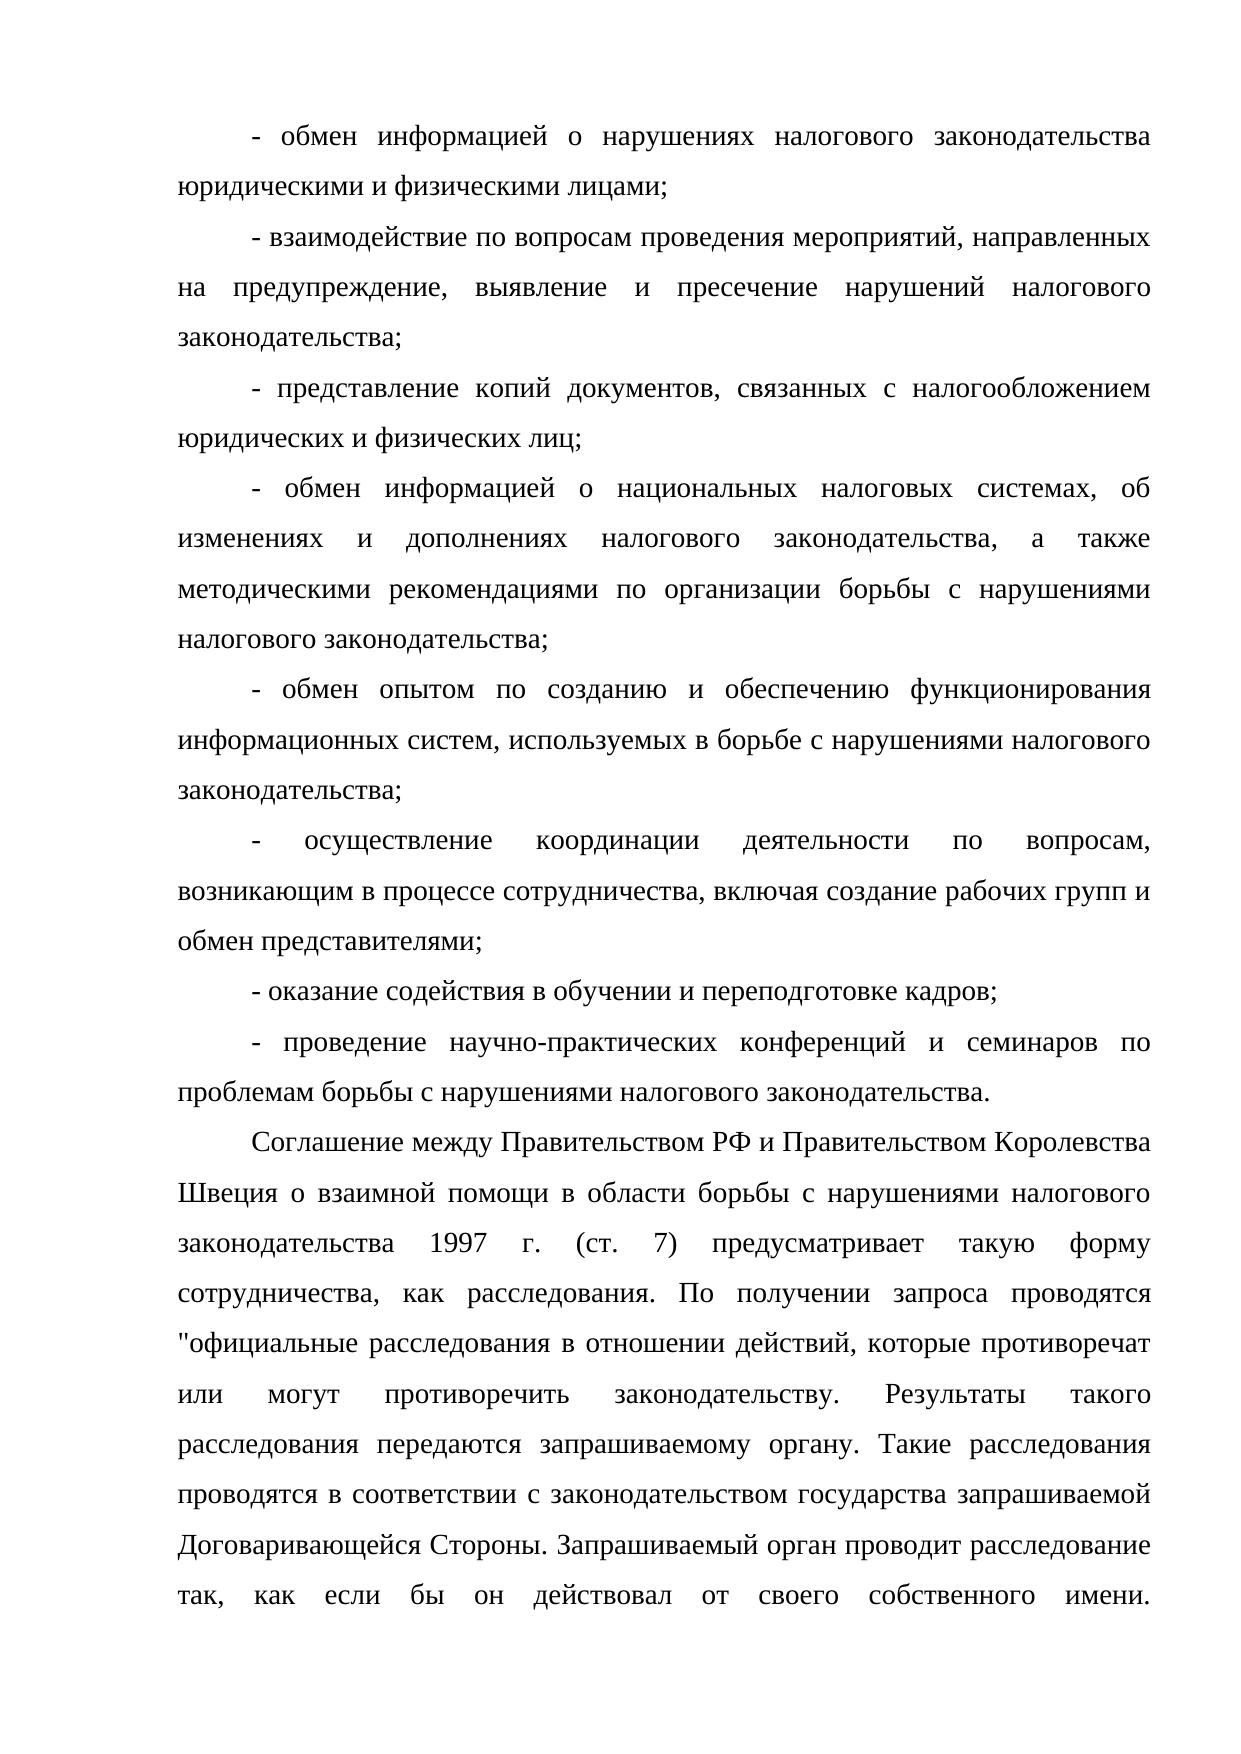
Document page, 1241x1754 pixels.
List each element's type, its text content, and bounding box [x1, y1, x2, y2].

text - представление копий документов, связанных с налогообложением юридических и физических лиц; [177, 370, 1152, 453]
text - обмен опытом по созданию и обеспечению функционирования информационных систем, используемых в борьбе с нарушениями налогового законодательства; [177, 672, 1152, 806]
text - взаимодействие по вопросам проведения мероприятий, направленных на предупреждение, выявление и пресечение нарушений налогового законодательства; [177, 219, 1152, 353]
text - обмен информацией о национальных налоговых системах, об изменениях и дополнениях налогового законодательства, а также методическими рекомендациями по организации борьбы с нарушениями налогового законодательства; [177, 470, 1152, 655]
text - оказание содействия в обучении и переподготовке кадров; [177, 973, 1152, 1007]
text - осуществление координации деятельности по вопросам, возникающим в процессе сотрудничества, включая создание рабочих групп и обмен представителями; [177, 822, 1152, 957]
text - проведение научно-практических конференций и семинаров по проблемам борьбы с нарушениями налогового законодательства. [177, 1024, 1152, 1108]
text - обмен информацией о нарушениях налогового законодательства юридическими и физическими лицами; [177, 118, 1152, 202]
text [177, 1124, 1152, 1611]
